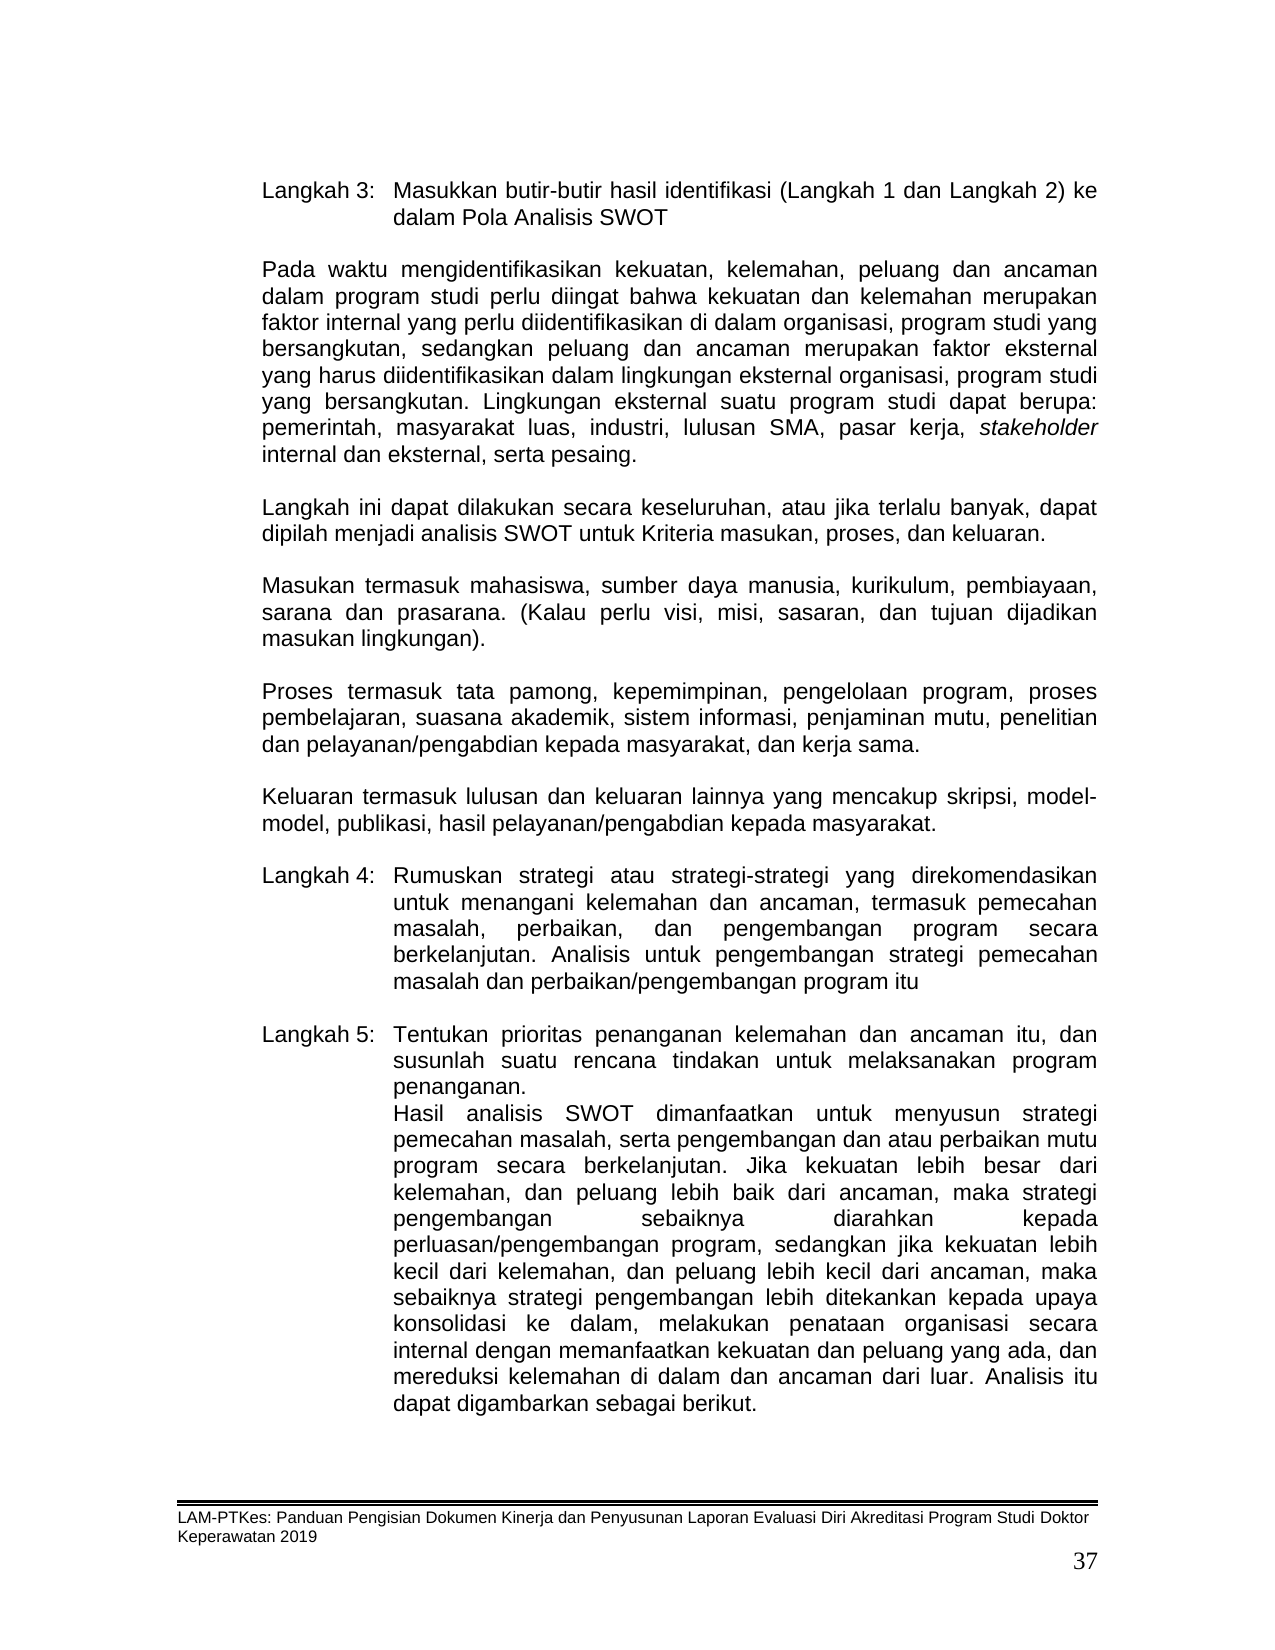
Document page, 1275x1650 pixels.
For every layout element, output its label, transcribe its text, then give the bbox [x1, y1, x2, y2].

text Hasil analisis SWOT dimanfaatkan untuk menyusun strategi pemecahan masalah, serta pengembangan dan atau perbaikan mutu program secara berkelanjutan. Jika kekuatan lebih besar dari kelemahan, dan peluang lebih baik dari ancaman, maka strategi pengembangan sebaiknya diarahkan kepada perluasan/pengembangan program, sedangkan jika kekuatan lebih kecil dari kelemahan, dan peluang lebih kecil dari ancaman, maka sebaiknya strategi pengembangan lebih ditekankan kepada upaya konsolidasi ke dalam, melakukan penataan organisasi secara internal dengan memanfaatkan kekuatan dan peluang yang ada, dan mereduksi kelemahan di dalam dan ancaman dari luar. Analisis itu dapat digambarkan sebagai berikut. [393, 1099, 1098, 1416]
text Langkah 3: Masukkan butir-butir hasil identifikasi (Langkah 1 dan Langkah 2) ke dalam Pola Analisis SWOT [262, 177, 1098, 230]
text Keluaran termasuk lulusan dan keluaran lainnya yang mencakup skripsi, model-model, publikasi, hasil pelayanan/pengabdian kepada masyarakat. [262, 783, 1098, 836]
text Pada waktu mengidentifikasikan kekuatan, kelemahan, peluang dan ancaman dalam program studi perlu diingat bahwa kekuatan dan kelemahan merupakan faktor internal yang perlu diidentifikasikan di dalam organisasi, program studi yang bersangkutan, sedangkan peluang dan ancaman merupakan faktor eksternal yang harus diidentifikasikan dalam lingkungan eksternal organisasi, program studi yang bersangkutan. Lingkungan eksternal suatu program studi dapat berupa: pemerintah, masyarakat luas, industri, lulusan SMA, pasar kerja, stakeholder internal dan eksternal, serta pesaing. [262, 256, 1098, 467]
text Langkah 5: Tentukan prioritas penanganan kelemahan dan ancaman itu, dan susunlah suatu rencana tindakan untuk melaksanakan program penanganan. [262, 1021, 1098, 1099]
text Masukan termasuk mahasiswa, sumber daya manusia, kurikulum, pembiayaan, sarana dan prasarana. (Kalau perlu visi, misi, sasaran, dan tujuan dijadikan masukan lingkungan). [262, 572, 1098, 652]
text Langkah ini dapat dilakukan secara keseluruhan, atau jika terlalu banyak, dapat dipilah menjadi analisis SWOT untuk Kriteria masukan, proses, dan keluaran. [262, 493, 1098, 546]
text Proses termasuk tata pamong, kepemimpinan, pengelolaan program, proses pembelajaran, suasana akademik, sistem informasi, penjaminan mutu, penelitian dan pelayanan/pengabdian kepada masyarakat, dan kerja sama. [262, 678, 1098, 757]
text Langkah 4: Rumuskan strategi atau strategi-strategi yang direkomendasikan untuk menangani kelemahan dan ancaman, termasuk pemecahan masalah, perbaikan, dan pengembangan program secara berkelanjutan. Analisis untuk pengembangan strategi pemecahan masalah dan perbaikan/pengembangan program itu [262, 862, 1098, 994]
